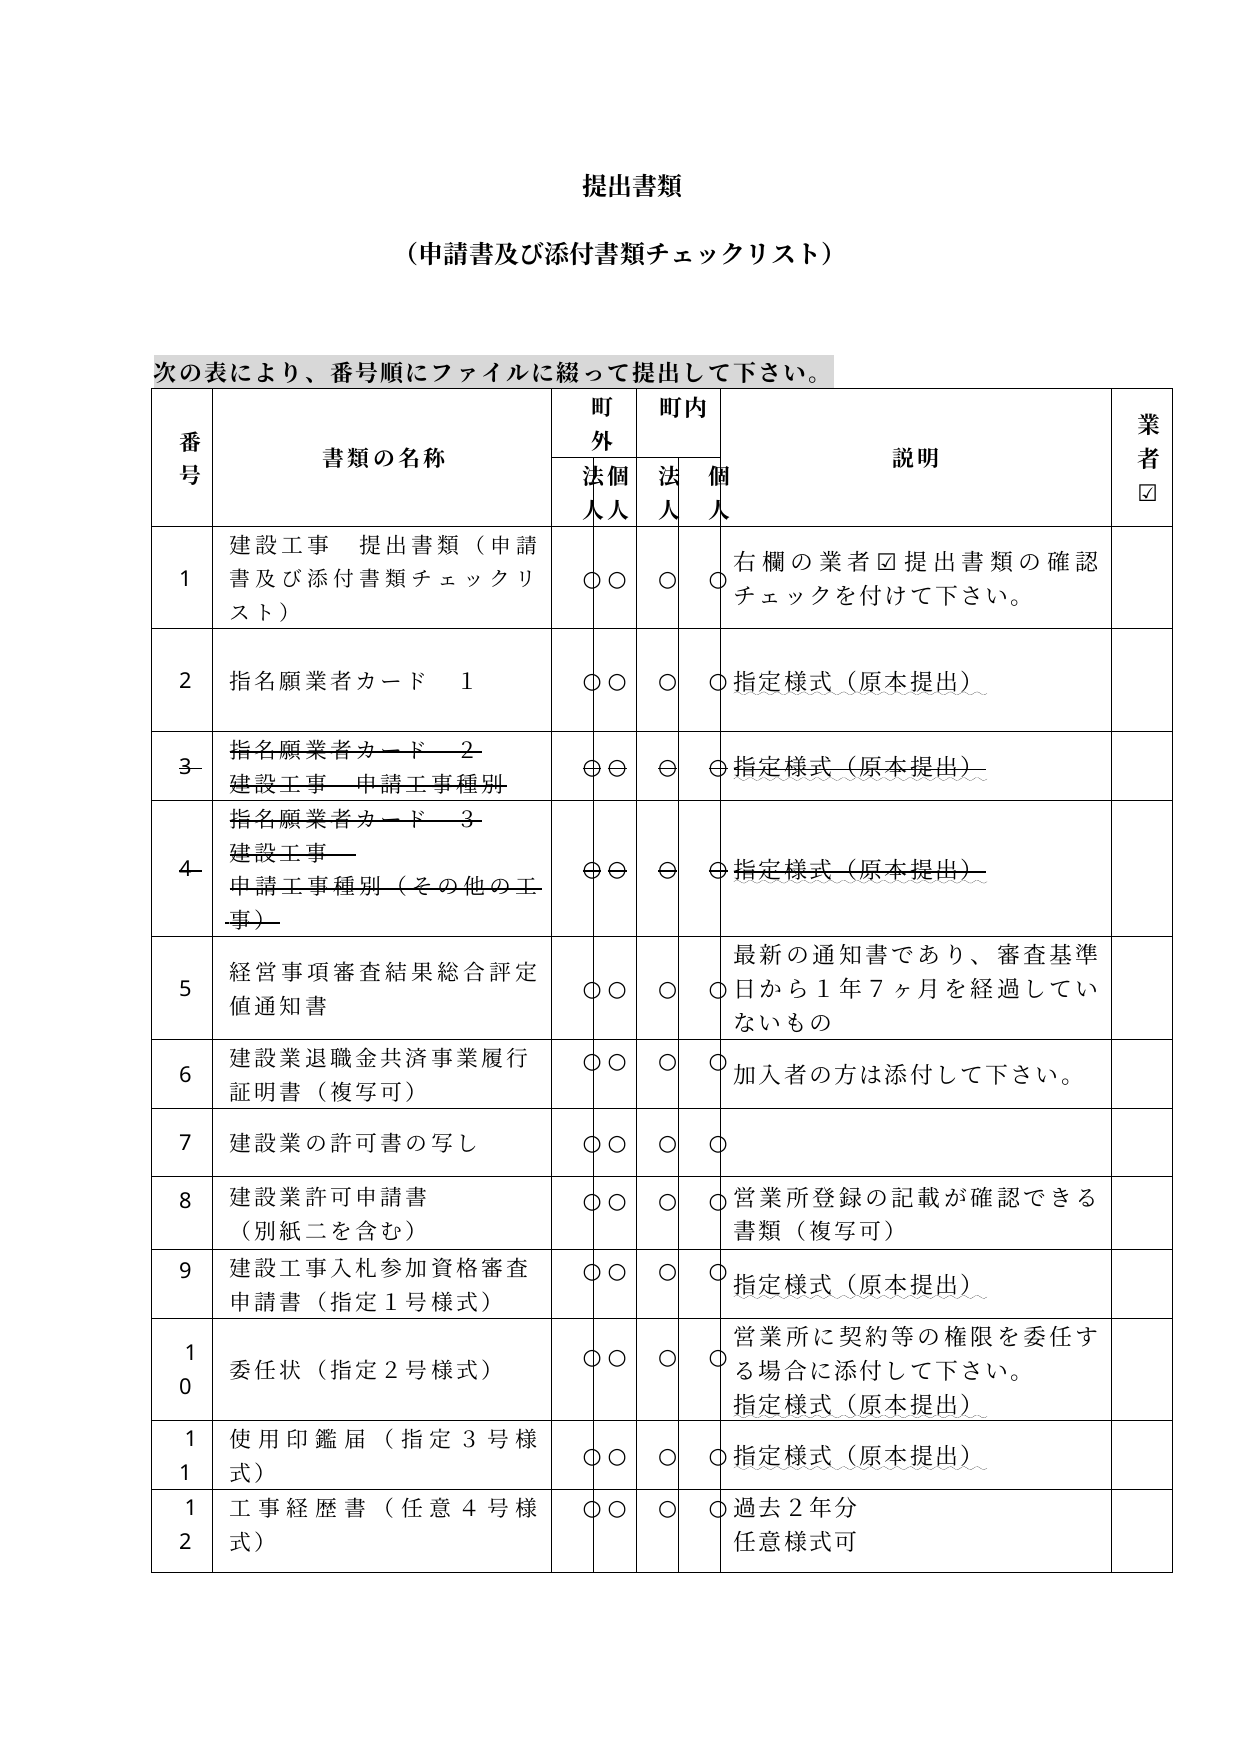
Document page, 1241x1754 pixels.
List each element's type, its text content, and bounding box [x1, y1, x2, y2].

table_cell ○ [679, 937, 720, 1039]
table_header 番号 [152, 389, 212, 526]
table_cell [1112, 527, 1172, 628]
table_cell ○ [552, 1250, 593, 1317]
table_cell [721, 1490, 1111, 1572]
table_cell ○ [594, 1109, 636, 1176]
table_header 説明 [721, 389, 1111, 526]
table_cell ○ [637, 801, 678, 936]
table_cell ○ [679, 1421, 720, 1489]
table_cell [1112, 1421, 1172, 1489]
table_cell ○ [679, 801, 720, 936]
table_cell ○ [637, 1319, 678, 1420]
table_cell 加入者の方は添付して下さい。 [721, 1040, 1111, 1107]
table_cell ○ [637, 1250, 678, 1317]
table_cell 指名願業者カード １ [213, 629, 551, 731]
table_cell 1 [152, 527, 212, 628]
table_cell 法人 [637, 458, 678, 526]
table_cell ○ [594, 1421, 636, 1489]
text 次の表により、番号順にファイルに綴って提出して下さい。 [154, 354, 1086, 388]
table_cell 個人 [594, 458, 636, 526]
table_cell ○ [552, 937, 593, 1039]
table_cell 9 [152, 1250, 212, 1317]
table_cell ○ [594, 801, 636, 936]
table_cell 指定様式（原本提出） [721, 801, 1111, 936]
table_cell 7 [152, 1109, 212, 1176]
table_cell ○ [637, 527, 678, 628]
table_cell ○ [637, 1109, 678, 1176]
table_cell 個人 [679, 458, 720, 526]
table_cell 営業所登録の記載が確認できる書類（複写可） [721, 1177, 1111, 1249]
table_cell 指名願業者カード ２ 建設工事 申請工事種別 [213, 732, 551, 800]
table_cell 右欄の業者☑提出書類の確認チェックを付けて下さい。 [721, 527, 1111, 628]
table_cell ○ [679, 1040, 720, 1107]
table_cell ○ [679, 732, 720, 800]
table_cell 指定様式（原本提出） [721, 629, 1111, 731]
table_cell ○ [552, 801, 593, 936]
table_cell ○ [679, 1490, 720, 1572]
table_cell ○ [594, 1319, 636, 1420]
table_cell ○ [637, 629, 678, 731]
table_cell 6 [152, 1040, 212, 1107]
table_cell 5 [152, 937, 212, 1039]
table_cell ○ [594, 629, 636, 731]
table_header 書類の名称 [213, 389, 551, 526]
table_cell 法人 [552, 458, 593, 526]
table_cell 建設業退職金共済事業履行 証明書（複写可） [213, 1040, 551, 1107]
table_cell ○ [679, 629, 720, 731]
table_cell ○ [679, 1250, 720, 1317]
table_cell ○ [594, 527, 636, 628]
table_cell ○ [552, 1319, 593, 1420]
table_cell 建設工事入札参加資格審査 申請書（指定１号様式） [213, 1250, 551, 1317]
table_cell [1112, 1040, 1172, 1107]
table_cell 工事経歴書（任意４号様式） [213, 1490, 551, 1572]
table_cell 12 [152, 1490, 212, 1572]
table_cell 使用印鑑届（指定３号様式） [213, 1421, 551, 1489]
table_cell [1112, 1490, 1172, 1572]
table_cell ○ [679, 1177, 720, 1249]
table_cell ○ [637, 1490, 678, 1572]
table_cell ○ [594, 937, 636, 1039]
table_cell 2 [152, 629, 212, 731]
table_cell 経営事項審査結果総合評定値通知書 [213, 937, 551, 1039]
table_cell ○ [552, 1490, 593, 1572]
table_header 業者☑ [1112, 389, 1172, 526]
table_cell ○ [637, 1421, 678, 1489]
table_cell [1112, 732, 1172, 800]
table_cell 建設業許可申請書 （別紙二を含む） [213, 1177, 551, 1249]
table_cell ○ [679, 527, 720, 628]
table_cell ○ [637, 937, 678, 1039]
table_cell [1112, 1177, 1172, 1249]
table_cell 建設業の許可書の写し [213, 1109, 551, 1176]
table_cell ○ [679, 1109, 720, 1176]
table_cell ○ [637, 732, 678, 800]
table_cell [1112, 1250, 1172, 1317]
table_cell ○ [679, 1319, 720, 1420]
table_cell [1112, 1319, 1172, 1420]
table_cell ○ [552, 1421, 593, 1489]
table_cell [1112, 801, 1172, 936]
table_header 町内 [637, 389, 720, 457]
text 提出書類 [154, 151, 1086, 219]
table_cell ○ [552, 629, 593, 731]
table_cell 10 [152, 1319, 212, 1420]
table_cell [721, 1109, 1111, 1176]
table_cell 指定様式（原本提出） [721, 732, 1111, 800]
table_cell ○ [594, 1490, 636, 1572]
table_cell 指定様式（原本提出） [721, 1421, 1111, 1489]
table_cell 委任状（指定２号様式） [213, 1319, 551, 1420]
table_cell [1112, 629, 1172, 731]
table_cell ○ [594, 732, 636, 800]
table_cell ○ [637, 1177, 678, 1249]
table_cell ○ [594, 1040, 636, 1107]
table_cell ○ [552, 1040, 593, 1107]
table_cell 3 [152, 732, 212, 800]
table_cell 最新の通知書であり、審査基準日から１年７ヶ月を経過していないもの [721, 937, 1111, 1039]
table_cell 11 [152, 1421, 212, 1489]
table_cell 営業所に契約等の権限を委任する場合に添付して下さい。 指定様式（原本提出） [721, 1319, 1111, 1420]
table_cell ○ [552, 732, 593, 800]
table_header 町外 [552, 389, 636, 457]
table_cell 指定様式（原本提出） [721, 1250, 1111, 1317]
text （申請書及び添付書類チェックリスト） [154, 219, 1086, 287]
table_cell ○ [552, 1177, 593, 1249]
table_cell 建設工事 提出書類（申請書及び添付書類チェックリスト） [213, 527, 551, 628]
table_cell ○ [552, 527, 593, 628]
table_cell 8 [152, 1177, 212, 1249]
table_cell [1112, 937, 1172, 1039]
table_cell 指名願業者カード ３ 建設工事 申請工事種別（その他の工事） [213, 801, 551, 936]
table_cell ○ [637, 1040, 678, 1107]
table_cell 4 [152, 801, 212, 936]
table_cell ○ [552, 1109, 593, 1176]
table_cell [1112, 1109, 1172, 1176]
table_cell ○ [594, 1177, 636, 1249]
table_cell ○ [594, 1250, 636, 1317]
